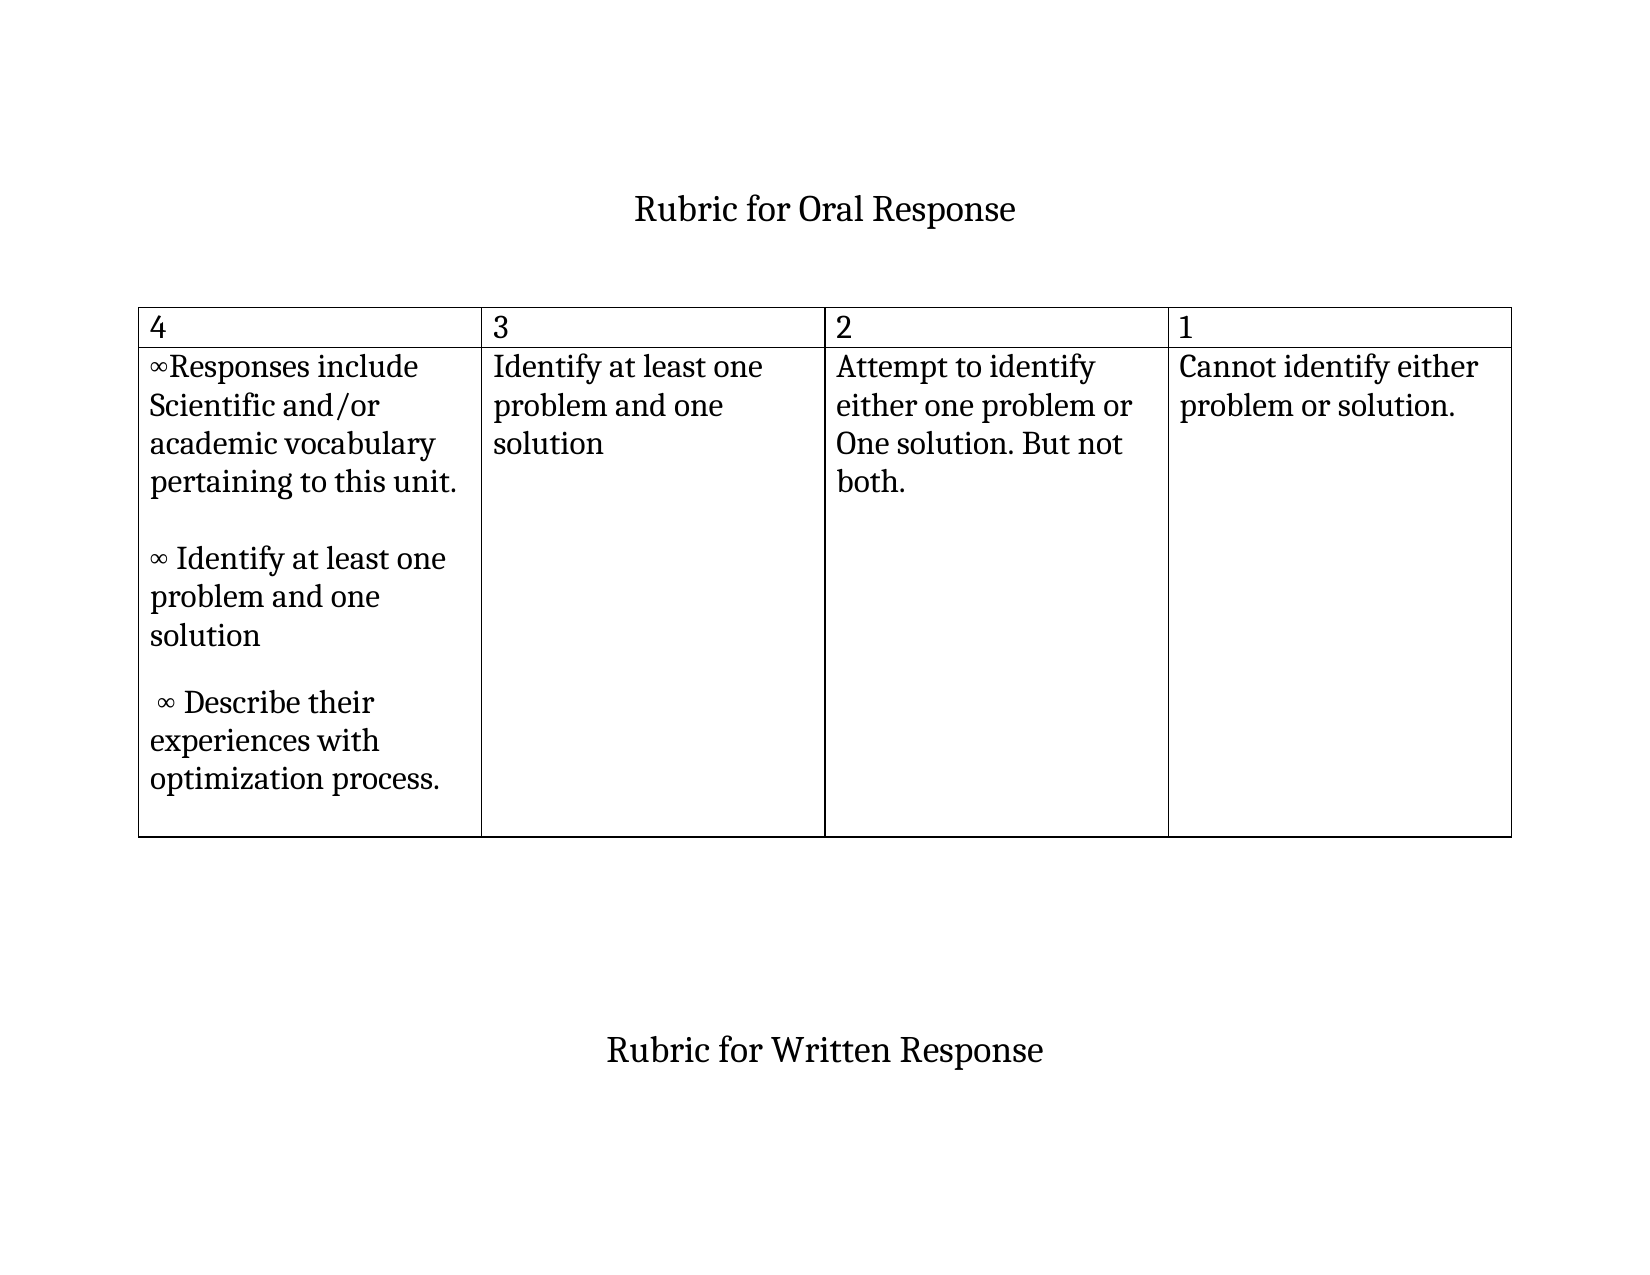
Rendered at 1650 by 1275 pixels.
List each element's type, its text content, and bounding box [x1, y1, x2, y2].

table_cell Responses include Scientific and/or academic vocabulary pertaining to this unit. Identify at least one problem and one solution Describe their experiences with optimization process. [139, 348, 481, 836]
table_header 2 [826, 308, 1168, 347]
table_header 1 [1169, 308, 1511, 347]
text Rubric for Oral Response [150, 187, 1500, 231]
text Rubric for Written Response [150, 1029, 1500, 1072]
table_cell Identify at least one problem and one solution [482, 348, 824, 836]
table_header 4 [139, 308, 481, 347]
table_cell Attempt to identify either one problem or One solution. But not both. [826, 348, 1168, 836]
table_header 3 [482, 308, 824, 347]
table_cell Cannot identify either problem or solution. [1169, 348, 1511, 836]
